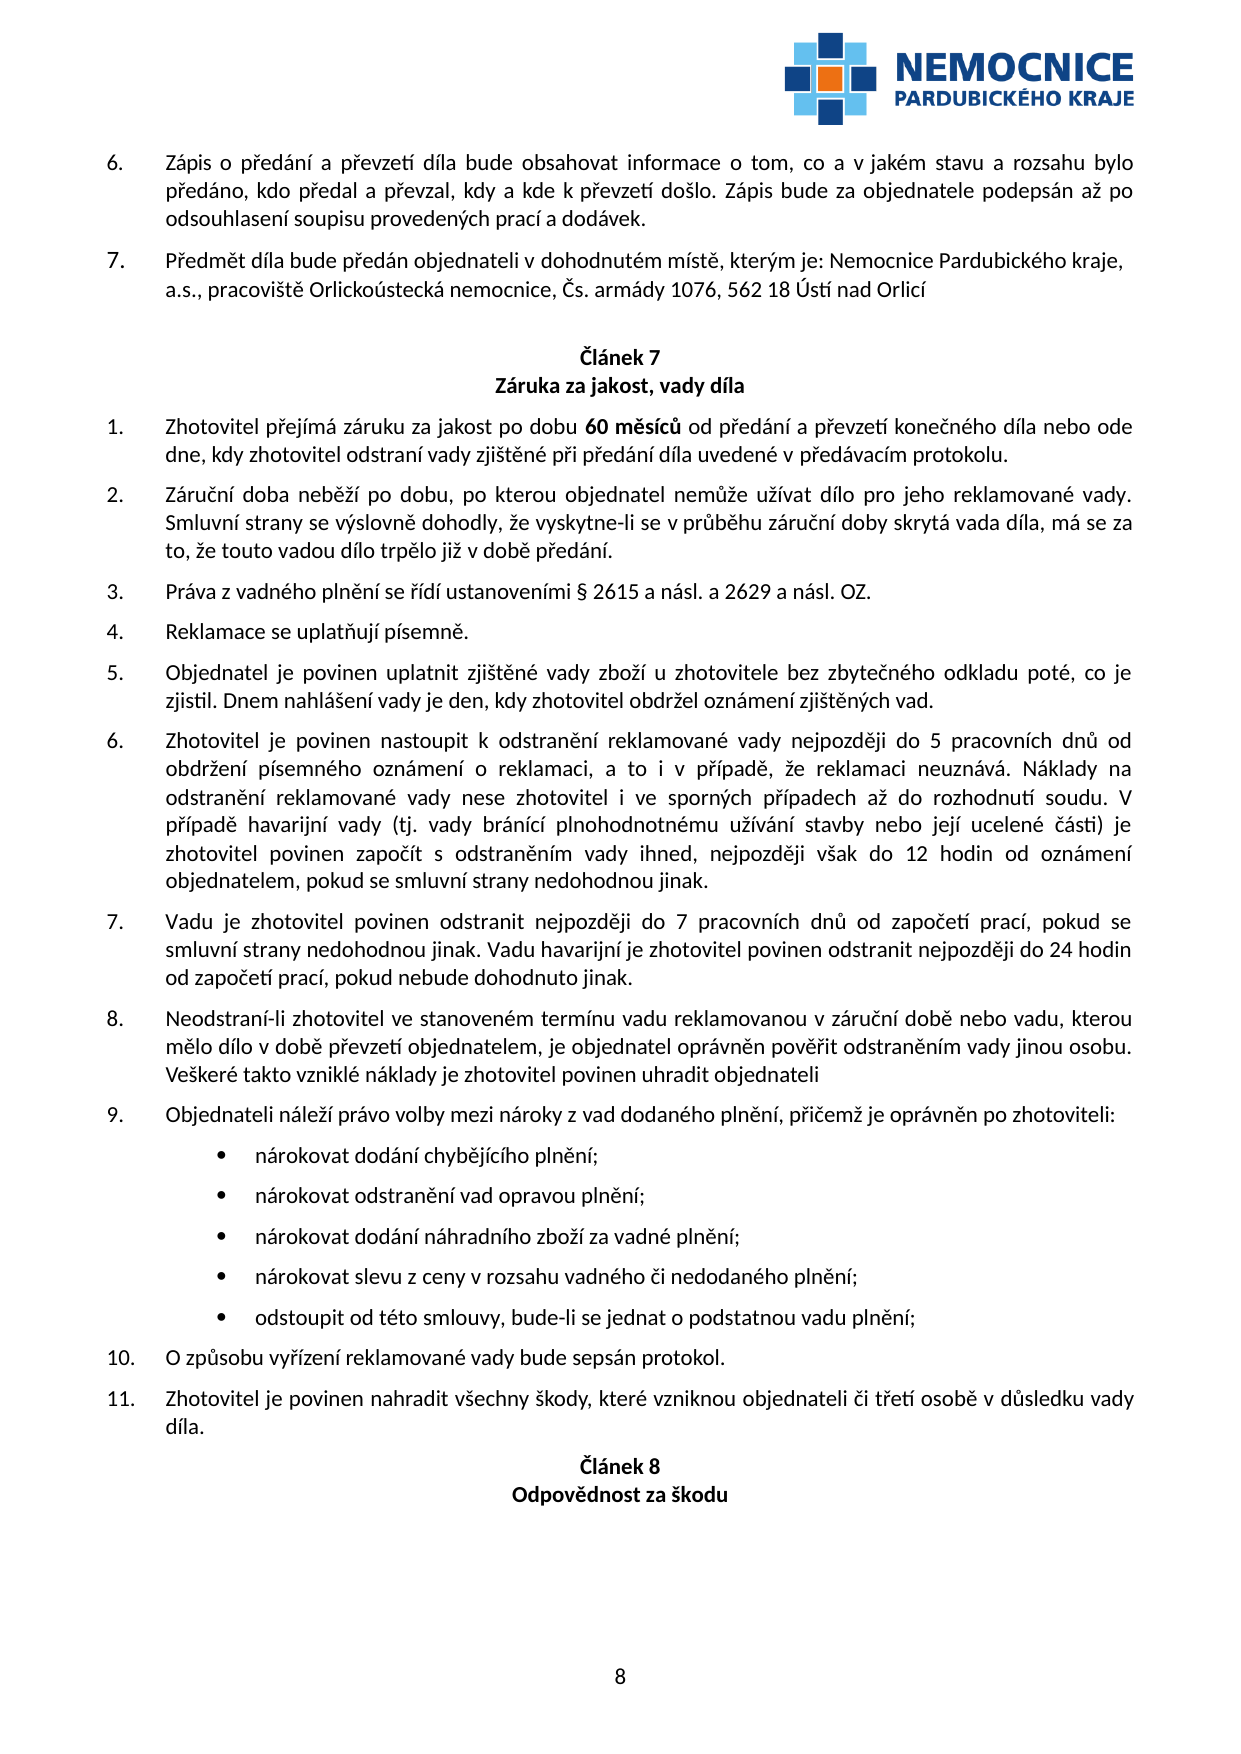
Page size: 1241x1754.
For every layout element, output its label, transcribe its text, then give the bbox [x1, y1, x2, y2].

text 7. Vadu je zhotovitel povinen odstranit nejpozději do 7 pracovních dnů od započetí prací, pokud se smluvní strany nedohodnou jinak. Vadu havarijní je zhotovitel povinen odstranit nejpozději do 24 hodin od započetí prací, pokud nebude dohodnuto jinak. [106, 907, 1134, 991]
subtitle 6. Zápis o předání a převzetí díla bude obsahovat informace o tom, co a v jakém stavu a rozsahu bylo předáno, kdo předal a převzal, kdy a kde k převzetí došlo. Zápis bude za objednatele podepsán až po odsouhlasení soupisu provedených prací a dodávek. [106, 148, 1134, 232]
list nárokovat dodání chybějícího plnění; [217, 1141, 1134, 1169]
picture [783, 32, 1134, 126]
subtitle 1. Zhotovitel přejímá záruku za jakost po dobu 60 měsíců od předání a převzetí konečného díla nebo ode dne, kdy zhotovitel odstraní vady zjištěné při předání díla uvedené v předávacím protokolu. [106, 412, 1134, 468]
subtitle 3. Práva z vadného plnění se řídí ustanoveními § 2615 a násl. a 2629 a násl. OZ. [106, 577, 1134, 605]
list nárokovat slevu z ceny v rozsahu vadného či nedodaného plnění; [217, 1262, 1134, 1290]
subtitle 9. Objednateli náleží právo volby mezi nároky z vad dodaného plnění, přičemž je oprávněn po zhotoviteli: [106, 1100, 1134, 1128]
text Článek 8 [106, 1452, 1134, 1481]
subtitle 8. Neodstraní-li zhotovitel ve stanoveném termínu vadu reklamovanou v záruční době nebo vadu, kterou mělo dílo v době převzetí objednatelem, je objednatel oprávněn pověřit odstraněním vady jinou osobu. Veškeré takto vzniklé náklady je zhotovitel povinen uhradit objednateli [106, 1004, 1134, 1088]
list odstoupit od této smlouvy, bude-li se jednat o podstatnou vadu plnění; [217, 1303, 1134, 1331]
text Záruka za jakost, vady díla [106, 371, 1134, 399]
subtitle 5. Objednatel je povinen uplatnit zjištěné vady zboží u zhotovitele bez zbytečného odkladu poté, co je zjistil. Dnem nahlášení vady je den, kdy zhotovitel obdržel oznámení zjištěných vad. [106, 658, 1134, 714]
text 2. Záruční doba neběží po dobu, po kterou objednatel nemůže užívat dílo pro jeho reklamované vady. Smluvní strany se výslovně dohodly, že vyskytne-li se v průběhu záruční doby skrytá vada díla, má se za to, že touto vadou dílo trpělo již v době předání. [106, 480, 1134, 564]
text 7. Předmět díla bude předán objednateli v dohodnutém místě, kterým je: Nemocnice Pardubického kraje, a.s., pracoviště Orlickoústecká nemocnice, Čs. armády 1076, 562 18 Ústí nad Orlicí [106, 244, 1134, 303]
subtitle 6. Zhotovitel je povinen nastoupit k odstranění reklamované vady nejpozději do 5 pracovních dnů od obdržení písemného oznámení o reklamaci, a to i v případě, že reklamaci neuznává. Náklady na odstranění reklamované vady nese zhotovitel i ve sporných případech až do rozhodnutí soudu. V případě havarijní vady (tj. vady bránící plnohodnotnému užívání stavby nebo její ucelené části) je zhotovitel povinen započít s odstraněním vady ihned, nejpozději však do 12 hodin od oznámení objednatelem, pokud se smluvní strany nedohodnou jinak. [106, 727, 1134, 895]
subtitle 10. O způsobu vyřízení reklamované vady bude sepsán protokol. [106, 1343, 1134, 1371]
list nárokovat odstranění vad opravou plnění; [217, 1181, 1134, 1209]
text Článek 7 [106, 343, 1134, 371]
subtitle 4. Reklamace se uplatňují písemně. [106, 617, 1134, 646]
subtitle 11. Zhotovitel je povinen nahradit všechny škody, které vzniknou objednateli či třetí osobě v důsledku vady díla. [106, 1384, 1134, 1440]
list nárokovat dodání náhradního zboží za vadné plnění; [217, 1222, 1134, 1250]
text Odpovědnost za škodu [106, 1481, 1134, 1508]
